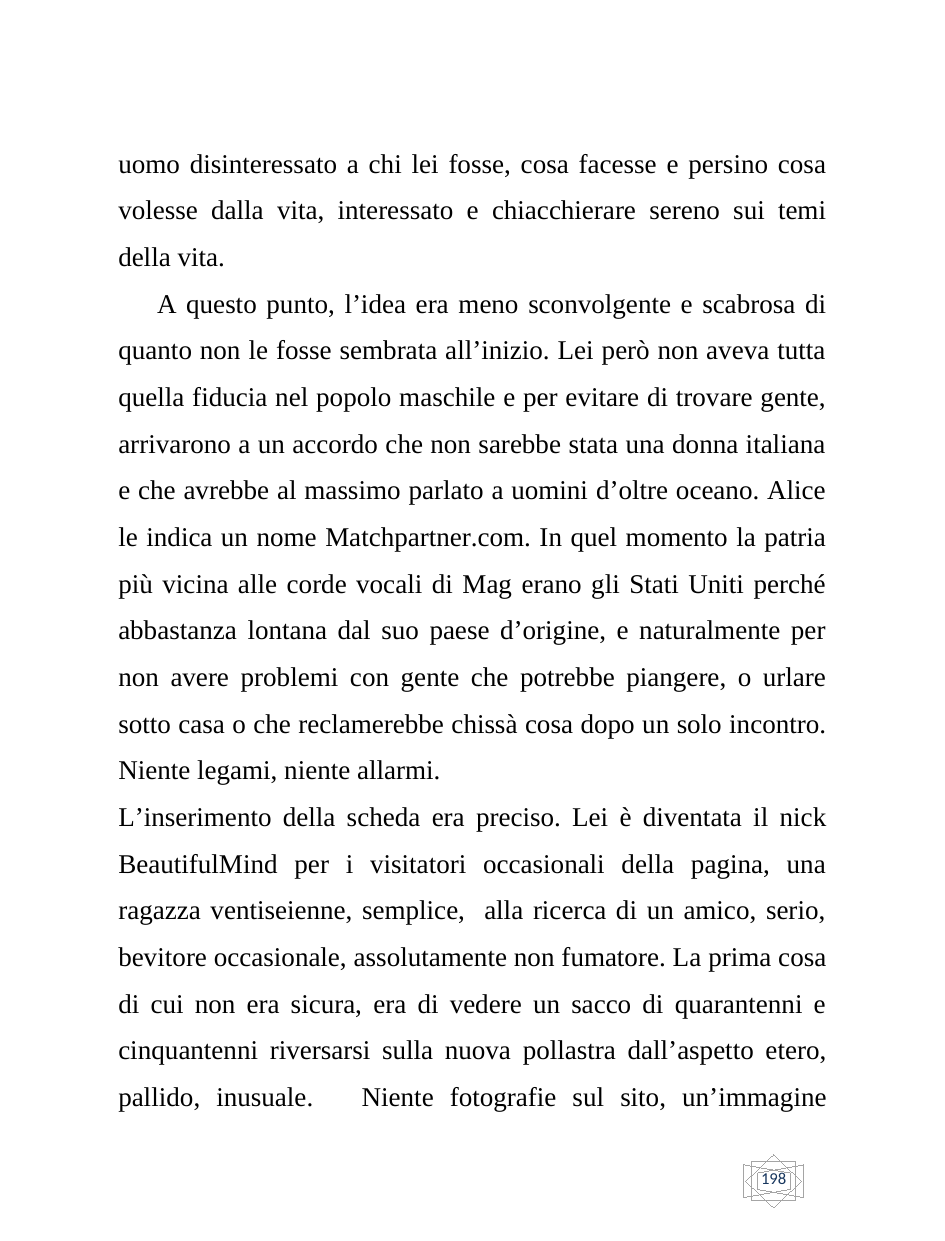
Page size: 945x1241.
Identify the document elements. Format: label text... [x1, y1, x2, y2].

text A questo punto, l’idea era meno sconvolgente e scabrosa di quanto non le fosse sembrata all’inizio. Lei però non aveva tutta quella fiducia nel popolo maschile e per evitare di trovare gente, arrivarono a un accordo che non sarebbe stata una donna italiana e che avrebbe al massimo parlato a uomini d’oltre oceano. Alice le indica un nome Matchpartner.com. In quel momento la patria più vicina alle corde vocali di Mag erano gli Stati Uniti perché abbastanza lontana dal suo paese d’origine, e naturalmente per non avere problemi con gente che potrebbe piangere, o urlare sotto casa o che reclamerebbe chissà cosa dopo un solo incontro. Niente legami, niente allarmi. [118, 288, 827, 786]
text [118, 801, 827, 1112]
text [118, 148, 827, 272]
